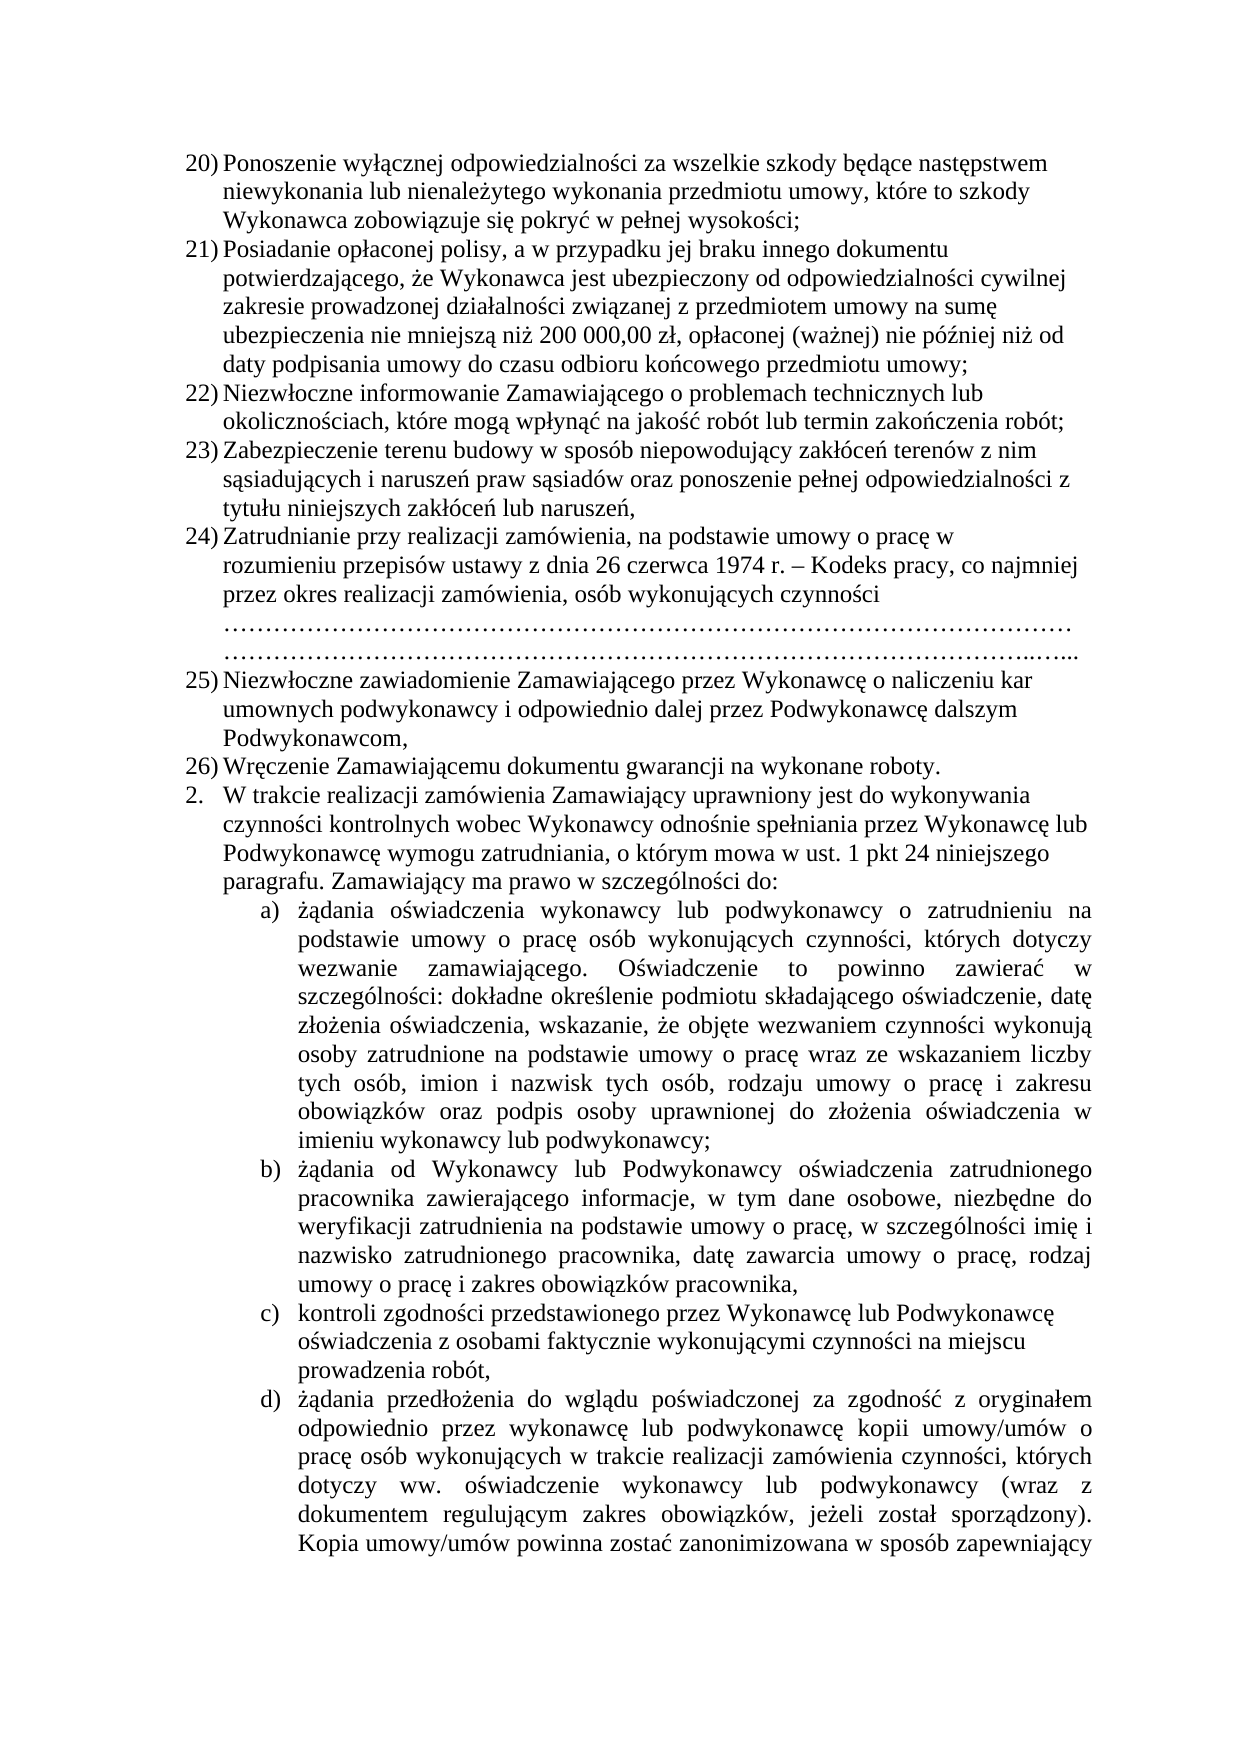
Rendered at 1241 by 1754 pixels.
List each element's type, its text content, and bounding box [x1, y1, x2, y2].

list Zabezpieczenie terenu budowy w sposób niepowodujący zakłóceń terenów z nim sąsiadujących i naruszeń praw sąsiadów oraz ponoszenie pełnej odpowiedzialności z tytułu niniejszych zakłóceń lub naruszeń, [185, 435, 1093, 521]
list Posiadanie opłaconej polisy, a w przypadku jej braku innego dokumentu potwierdzającego, że Wykonawca jest ubezpieczony od odpowiedzialności cywilnej zakresie prowadzonej działalności związanej z przedmiotem umowy na sumę ubezpieczenia nie mniejszą niż 200 000,00 zł, opłaconej (ważnej) nie później niż od daty podpisania umowy do czasu odbioru końcowego przedmiotu umowy; [185, 234, 1093, 378]
list Niezwłoczne informowanie Zamawiającego o problemach technicznych lub okolicznościach, które mogą wpłynąć na jakość robót lub termin zakończenia robót; [185, 378, 1093, 435]
list Wręczenie Zamawiającemu dokumentu gwarancji na wykonane roboty. [185, 751, 1093, 780]
list Niezwłoczne zawiadomienie Zamawiającego przez Wykonawcę o naliczeniu kar umownych podwykonawcy i odpowiednio dalej przez Podwykonawcę dalszym Podwykonawcom, [185, 665, 1093, 751]
list Ponoszenie wyłącznej odpowiedzialności za wszelkie szkody będące następstwem niewykonania lub nienależytego wykonania przedmiotu umowy, które to szkody Wykonawca zobowiązuje się pokryć w pełnej wysokości; [185, 148, 1093, 234]
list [260, 1384, 1093, 1556]
list W trakcie realizacji zamówienia Zamawiający uprawniony jest do wykonywania czynności kontrolnych wobec Wykonawcy odnośnie spełniania przez Wykonawcę lub Podwykonawcę wymogu zatrudniania, o którym mowa w ust. 1 pkt 24 niniejszego paragrafu. Zamawiający ma prawo w szczególności do: [185, 780, 1093, 895]
list żądania oświadczenia wykonawcy lub podwykonawcy o zatrudnieniu na podstawie umowy o pracę osób wykonujących czynności, których dotyczy wezwanie zamawiającego. Oświadczenie to powinno zawierać w szczególności: dokładne określenie podmiotu składającego oświadczenie, datę złożenia oświadczenia, wskazanie, że objęte wezwaniem czynności wykonują osoby zatrudnione na podstawie umowy o pracę wraz ze wskazaniem liczby tych osób, imion i nazwisk tych osób, rodzaju umowy o pracę i zakresu obowiązków oraz podpis osoby uprawnionej do złożenia oświadczenia w imieniu wykonawcy lub podwykonawcy; [260, 895, 1093, 1154]
list Zatrudnianie przy realizacji zamówienia, na podstawie umowy o pracę w rozumieniu przepisów ustawy z dnia 26 czerwca 1974 r. – Kodeks pracy, co najmniej przez okres realizacji zamówienia, osób wykonujących czynności ………………………………………………………………………………………………………………………………………………………………………………..…... [185, 521, 1093, 665]
list kontroli zgodności przedstawionego przez Wykonawcę lub Podwykonawcę oświadczenia z osobami faktycznie wykonującymi czynności na miejscu prowadzenia robót, [260, 1298, 1093, 1384]
list żądania od Wykonawcy lub Podwykonawcy oświadczenia zatrudnionego pracownika zawierającego informacje, w tym dane osobowe, niezbędne do weryfikacji zatrudnienia na podstawie umowy o pracę, w szczególności imię i nazwisko zatrudnionego pracownika, datę zawarcia umowy o pracę, rodzaj umowy o pracę i zakres obowiązków pracownika, [260, 1154, 1093, 1298]
